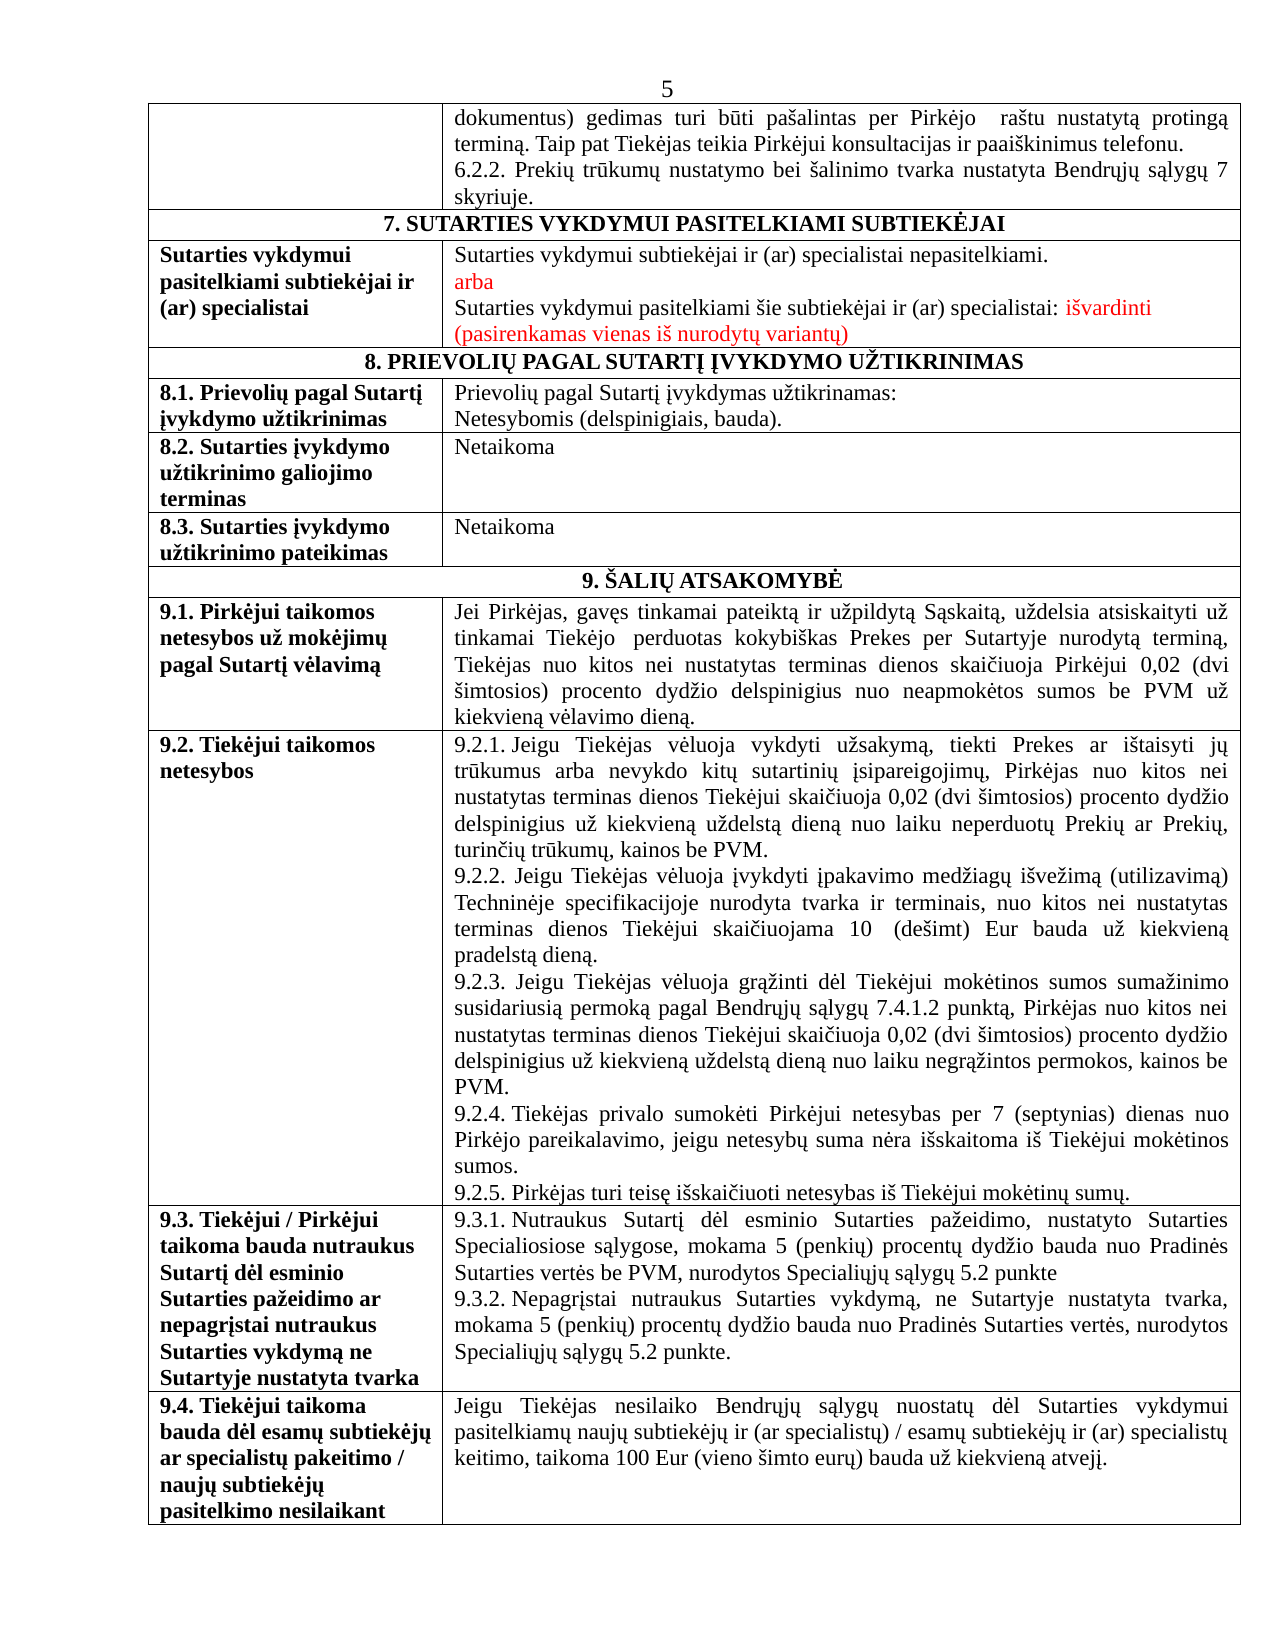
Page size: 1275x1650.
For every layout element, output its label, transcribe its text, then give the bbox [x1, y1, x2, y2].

table_cell 9.3.1. Nutraukus Sutartį dėl esminio Sutarties pažeidimo, nustatyto Sutarties Specialiosiose sąlygose, mokama 5 (penkių) procentų dydžio bauda nuo Pradinės Sutarties vertės be PVM, nurodytos Specialiųjų sąlygų 5.2 punkte 9.3.2. Nepagrįstai nutraukus Sutarties vykdymą, ne Sutartyje nustatyta tvarka, mokama 5 (penkių) procentų dydžio bauda nuo Pradinės Sutarties vertės, nurodytos Specialiųjų sąlygų 5.2 punkte. [443, 1206, 1240, 1391]
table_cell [149, 1392, 442, 1523]
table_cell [443, 1392, 1240, 1523]
table_cell 9. ŠALIŲ ATSAKOMYBĖ [149, 567, 1240, 597]
table_cell Prievolių pagal Sutartį įvykdymas užtikrinamas: Netesybomis (delspinigiais, bauda). [443, 379, 1240, 432]
table_cell Sutarties vykdymui subtiekėjai ir (ar) specialistai nepasitelkiami. arba Sutarties vykdymui pasitelkiami šie subtiekėjai ir (ar) specialistai: išvardinti (pasirenkamas vienas iš nurodytų variantų) [443, 241, 1240, 347]
table_cell Netaikoma [443, 433, 1240, 512]
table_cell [443, 104, 1240, 209]
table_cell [149, 104, 442, 209]
table_cell 9.3. Tiekėjui / Pirkėjui taikoma bauda nutraukus Sutartį dėl esminio Sutarties pažeidimo ar nepagrįstai nutraukus Sutarties vykdymą ne Sutartyje nustatyta tvarka [149, 1206, 442, 1391]
table_cell 9.2.1. Jeigu Tiekėjas vėluoja vykdyti užsakymą, tiekti Prekes ar ištaisyti jų trūkumus arba nevykdo kitų sutartinių įsipareigojimų, Pirkėjas nuo kitos nei nustatytas terminas dienos Tiekėjui skaičiuoja 0,02 (dvi šimtosios) procento dydžio delspinigius už kiekvieną uždelstą dieną nuo laiku neperduotų Prekių ar Prekių, turinčių trūkumų, kainos be PVM. 9.2.2. Jeigu Tiekėjas vėluoja įvykdyti įpakavimo medžiagų išvežimą (utilizavimą) Techninėje specifikacijoje nurodyta tvarka ir terminais, nuo kitos nei nustatytas terminas dienos Tiekėjui skaičiuojama 10 (dešimt) Eur bauda už kiekvieną pradelstą dieną. 9.2.3. Jeigu Tiekėjas vėluoja grąžinti dėl Tiekėjui mokėtinos sumos sumažinimo susidariusią permoką pagal Bendrųjų sąlygų 7.4.1.2 punktą, Pirkėjas nuo kitos nei nustatytas terminas dienos Tiekėjui skaičiuoja 0,02 (dvi šimtosios) procento dydžio delspinigius už kiekvieną uždelstą dieną nuo laiku negrąžintos permokos, kainos be PVM. 9.2.4. Tiekėjas privalo sumokėti Pirkėjui netesybas per 7 (septynias) dienas nuo Pirkėjo pareikalavimo, jeigu netesybų suma nėra išskaitoma iš Tiekėjui mokėtinos sumos. 9.2.5. Pirkėjas turi teisę išskaičiuoti netesybas iš Tiekėjui mokėtinų sumų. [443, 731, 1240, 1205]
table_cell 8. PRIEVOLIŲ PAGAL SUTARTĮ ĮVYKDYMO UŽTIKRINIMAS [149, 348, 1240, 378]
table_cell 8.1. Prievolių pagal Sutartį įvykdymo užtikrinimas [149, 379, 442, 432]
table_cell Sutarties vykdymui pasitelkiami subtiekėjai ir (ar) specialistai [149, 241, 442, 347]
table_cell 8.3. Sutarties įvykdymo užtikrinimo pateikimas [149, 513, 442, 566]
table_cell 7. SUTARTIES VYKDYMUI PASITELKIAMI SUBTIEKĖJAI [149, 210, 1240, 240]
table_cell Jei Pirkėjas, gavęs tinkamai pateiktą ir užpildytą Sąskaitą, uždelsia atsiskaityti už tinkamai Tiekėjo perduotas kokybiškas Prekes per Sutartyje nurodytą terminą, Tiekėjas nuo kitos nei nustatytas terminas dienos skaičiuoja Pirkėjui 0,02 (dvi šimtosios) procento dydžio delspinigius nuo neapmokėtos sumos be PVM už kiekvieną vėlavimo dieną. [443, 598, 1240, 730]
table_cell 8.2. Sutarties įvykdymo užtikrinimo galiojimo terminas [149, 433, 442, 512]
table_cell 9.1. Pirkėjui taikomos netesybos už mokėjimų pagal Sutartį vėlavimą [149, 598, 442, 730]
table_cell 9.2. Tiekėjui taikomos netesybos [149, 731, 442, 1205]
table_cell Netaikoma [443, 513, 1240, 566]
